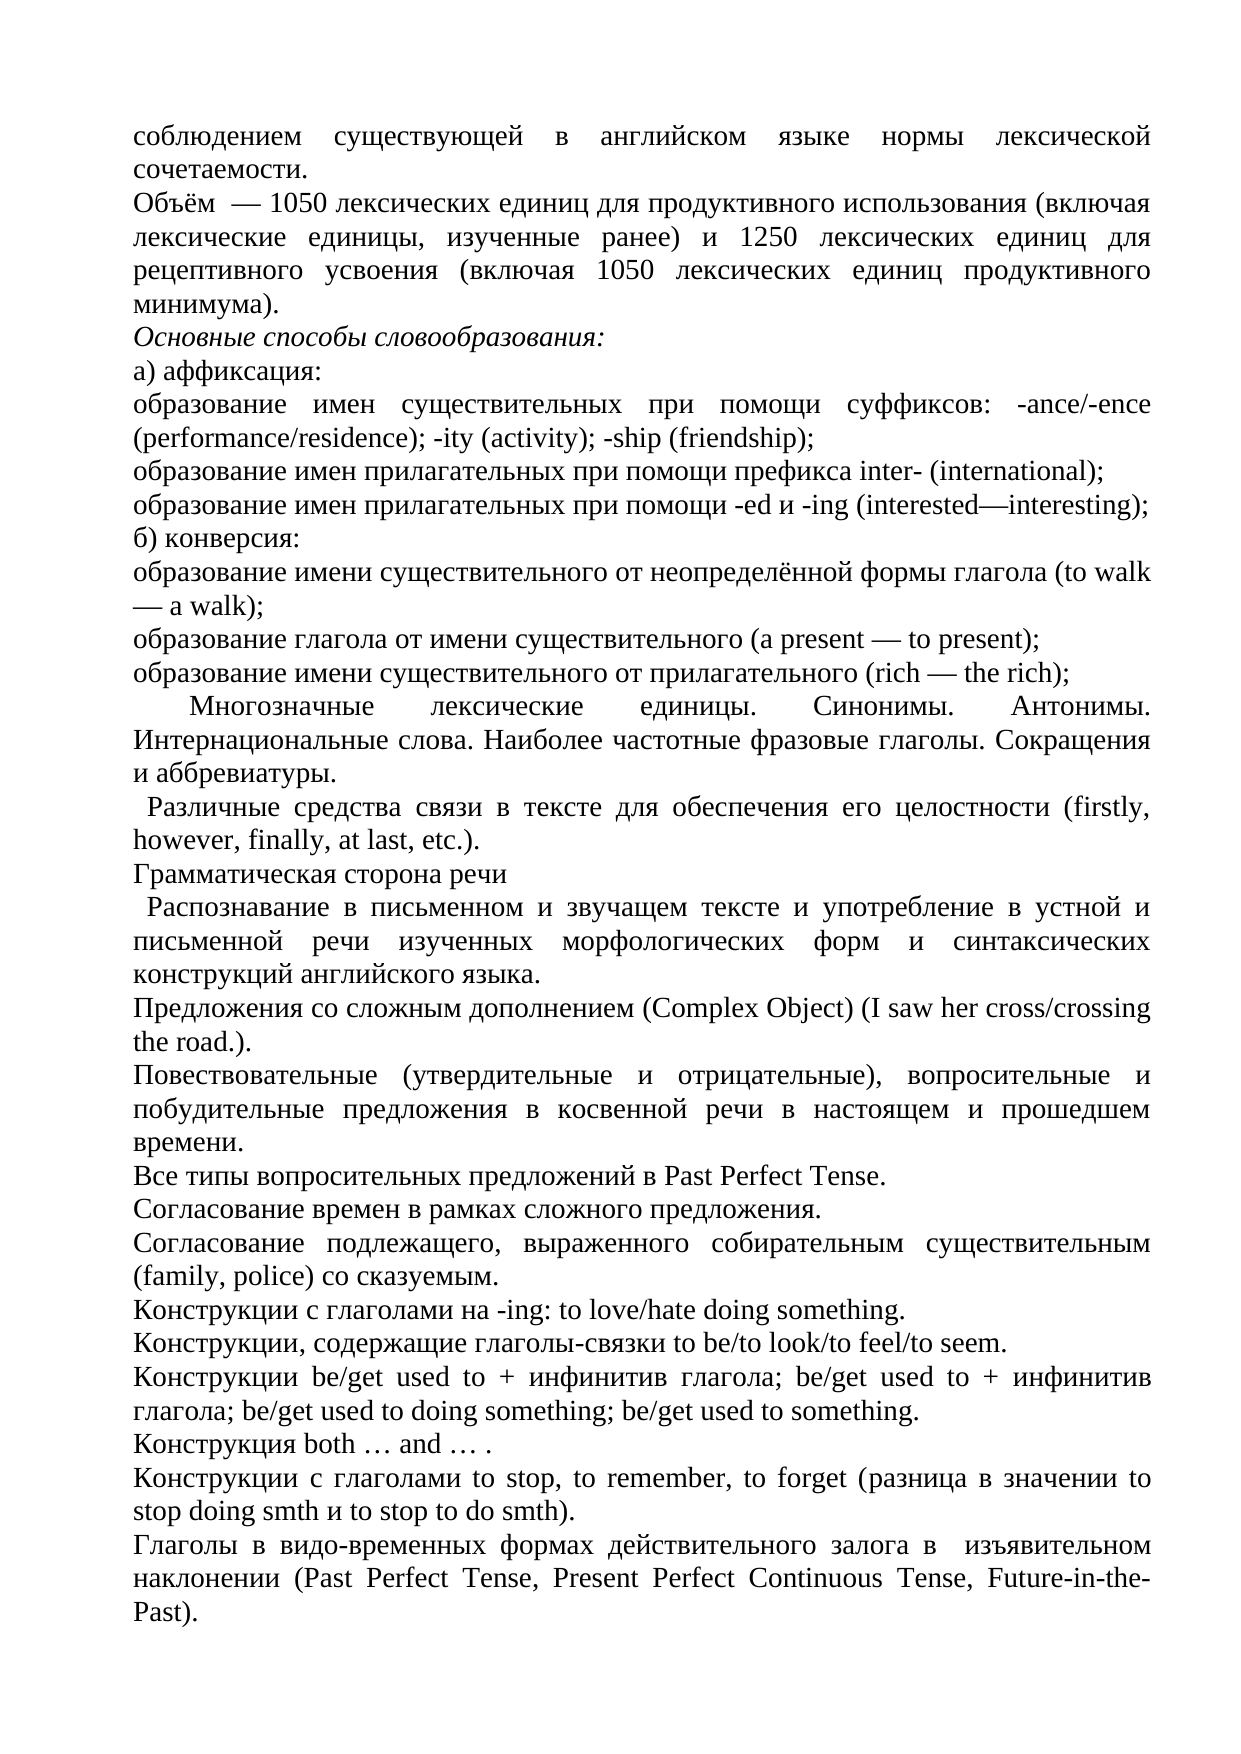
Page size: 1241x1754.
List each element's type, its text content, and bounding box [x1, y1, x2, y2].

text Различные средства связи в тексте для обеспечения его целостности (firstly, however, finally, at last, etc.). [133, 789, 1152, 856]
text Объём — 1050 лексических единиц для продуктивного использования (включая лексические единицы, изученные ранее) и 1250 лексических единиц для рецептивного усвоения (включая 1050 лексических единиц продуктивного минимума). [133, 185, 1152, 319]
text Согласование подлежащего, выраженного собирательным существительным (family, police) со сказуемым. [133, 1225, 1152, 1292]
text Согласование времен в рамках сложного предложения. [133, 1191, 1152, 1225]
text Конструкции с глаголами на -ing: to love/hate doing something. [133, 1292, 1152, 1326]
text образование имен существительных при помощи суффиксов: -ance/-ence (performance/residence); -ity (activity); -ship (friendship); [133, 386, 1152, 453]
text Повествовательные (утвердительные и отрицательные), вопросительные и побудительные предложения в косвенной речи в настоящем и прошедшем времени. [133, 1057, 1152, 1158]
text образование имени существительного от прилагательного (rich — the rich); [133, 655, 1152, 688]
text Основные способы словообразования: [133, 319, 1152, 353]
text Конструкции, содержащие глаголы-связки to be/to look/to feel/to seem. [133, 1326, 1152, 1359]
text образование имен прилагательных при помощи -ed и -ing (interested—interesting); [133, 487, 1152, 521]
text Распознавание в письменном и звучащем тексте и употребление в устной и письменной речи изученных морфологических форм и синтаксических конструкций английского языка. [133, 889, 1152, 990]
text Грамматическая сторона речи [133, 856, 1152, 889]
text Все типы вопросительных предложений в Past Perfect Tense. [133, 1158, 1152, 1191]
text образование имени существительного от неопределённой формы глагола (to walk — a walk); [133, 554, 1152, 621]
text Многозначные лексические единицы. Синонимы. Антонимы. Интернациональные слова. Наиболее частотные фразовые глаголы. Сокращения и аббревиатуры. [133, 688, 1152, 789]
text Конструкции be/get used to + инфинитив глагола; be/get used to + инфинитив глагола; be/get used to doing something; be/get used to something. [133, 1359, 1152, 1426]
text Конструкция both … and … . [133, 1426, 1152, 1460]
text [133, 118, 1152, 185]
text Конструкции c глаголами to stop, to remember, to forget (разница в значении to stop doing smth и to stop to do smth). [133, 1460, 1152, 1527]
text Глаголы в видо-временных формах действительного залога в изъявительном наклонении (Past Perfect Tense, Present Perfect Continuous Tense, Future-in-the-Past). [133, 1527, 1152, 1627]
text а) аффиксация: [133, 353, 1152, 386]
text образование глагола от имени существительного (a present — to present); [133, 621, 1152, 655]
text образование имен прилагательных при помощи префикса inter- (international); [133, 453, 1152, 487]
text Предложения со сложным дополнением (Complex Object) (I saw her cross/crossing the road.). [133, 990, 1152, 1057]
text б) конверсия: [133, 521, 1152, 554]
